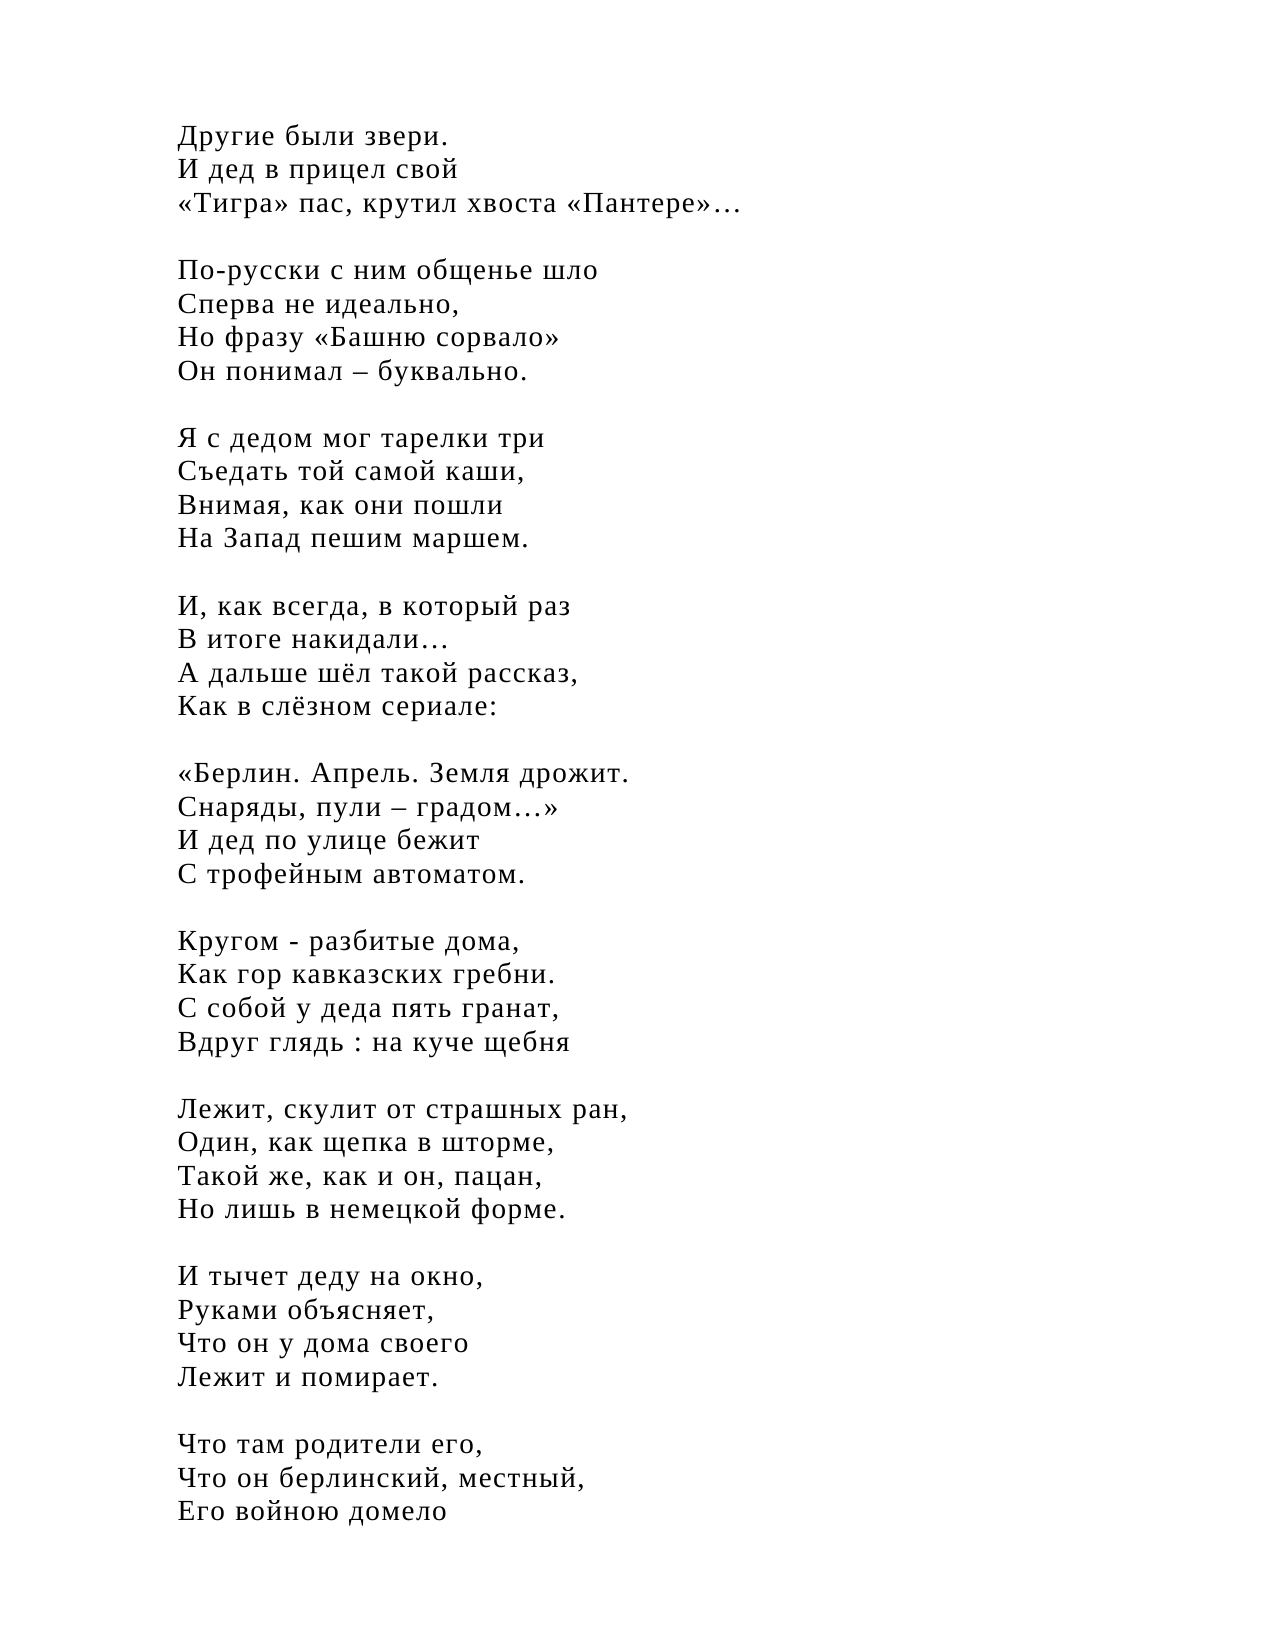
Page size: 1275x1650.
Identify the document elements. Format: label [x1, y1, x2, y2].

text [177, 118, 1186, 1527]
